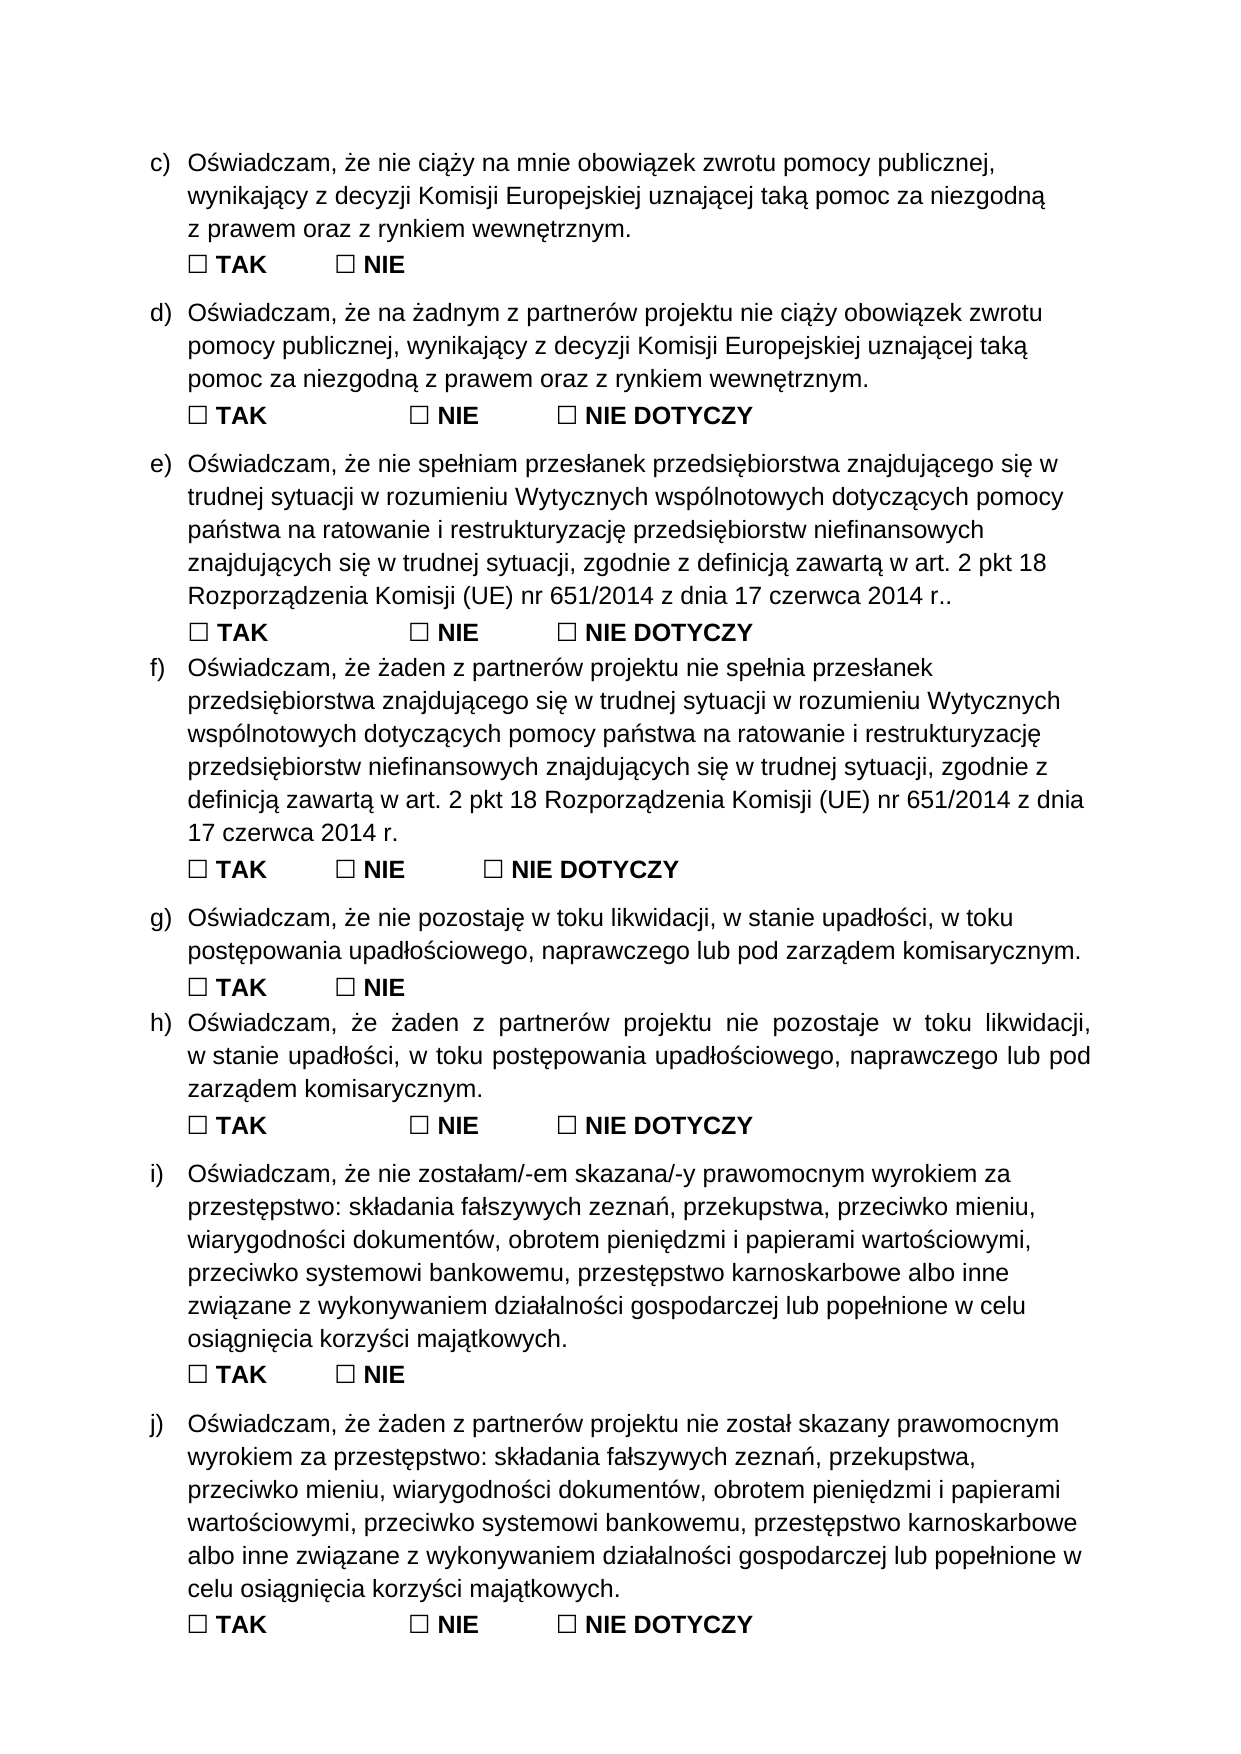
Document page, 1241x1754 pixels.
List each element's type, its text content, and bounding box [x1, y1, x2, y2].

list Oświadczam, że nie ciąży na mnie obowiązek zwrotu pomocy publicznej, wynikający z decyzji Komisji Europejskiej uznającej taką pomoc za niezgodną z prawem oraz z rynkiem wewnętrznym. [150, 148, 1093, 242]
list Oświadczam, że żaden z partnerów projektu nie spełnia przesłanek przedsiębiorstwa znajdującego się w trudnej sytuacji w rozumieniu Wytycznych wspólnotowych dotyczących pomocy państwa na ratowanie i restrukturyzację przedsiębiorstw niefinansowych znajdujących się w trudnej sytuacji, zgodnie z definicją zawartą w art. 2 pkt 18 Rozporządzenia Komisji (UE) nr 651/2014 z dnia 17 czerwca 2014 r. [150, 653, 1093, 847]
list Oświadczam, że żaden z partnerów projektu nie został skazany prawomocnym wyrokiem za przestępstwo: składania fałszywych zeznań, przekupstwa, przeciwko mieniu, wiarygodności dokumentów, obrotem pieniędzmi i papierami wartościowymi, przeciwko systemowi bankowemu, przestępstwo karnoskarbowe albo inne związane z wykonywaniem działalności gospodarczej lub popełnione w celu osiągnięcia korzyści majątkowych. [150, 1409, 1093, 1603]
text TAK NIE [186, 1357, 1093, 1391]
list Oświadczam, że nie pozostaję w toku likwidacji, w stanie upadłości, w toku postępowania upadłościowego, naprawczego lub pod zarządem komisarycznym. [150, 903, 1093, 965]
list Oświadczam, że nie zostałam/-em skazana/-y prawomocnym wyrokiem za przestępstwo: składania fałszywych zeznań, przekupstwa, przeciwko mieniu, wiarygodności dokumentów, obrotem pieniędzmi i papierami wartościowymi, przeciwko systemowi bankowemu, przestępstwo karnoskarbowe albo inne związane z wykonywaniem działalności gospodarczej lub popełnione w celu osiągnięcia korzyści majątkowych. [150, 1159, 1093, 1353]
text TAK NIE [186, 247, 1093, 281]
text ☐ TAK ☐ NIE ☐ NIE DOTYCZY [186, 1607, 1093, 1641]
text TAK NIE [186, 969, 1093, 1003]
text ☐ TAK ☐ NIE ☐ NIE DOTYCZY [186, 397, 1093, 431]
list Oświadczam, że na żadnym z partnerów projektu nie ciąży obowiązek zwrotu pomocy publicznej, wynikający z decyzji Komisji Europejskiej uznającej taką pomoc za niezgodną z prawem oraz z rynkiem wewnętrznym. [150, 298, 1093, 393]
list Oświadczam, że nie spełniam przesłanek przedsiębiorstwa znajdującego się w trudnej sytuacji w rozumieniu Wytycznych wspólnotowych dotyczących pomocy państwa na ratowanie i restrukturyzację przedsiębiorstw niefinansowych znajdujących się w trudnej sytuacji, zgodnie z definicją zawartą w art. 2 pkt 18 Rozporządzenia Komisji (UE) nr 651/2014 z dnia 17 czerwca 2014 r.. [150, 449, 1093, 610]
text ☐ TAK ☐ NIE ☐ NIE DOTYCZY [186, 1107, 1093, 1141]
text ☐ TAK ☐ NIE ☐ NIE DOTYCZY [186, 851, 1093, 886]
list Oświadczam, że żaden z partnerów projektu nie pozostaje w toku likwidacji, w stanie upadłości, w toku postępowania upadłościowego, naprawczego lub pod zarządem komisarycznym. [150, 1008, 1093, 1103]
list ☐ TAK ☐ NIE ☐ NIE DOTYCZY [187, 614, 1093, 648]
